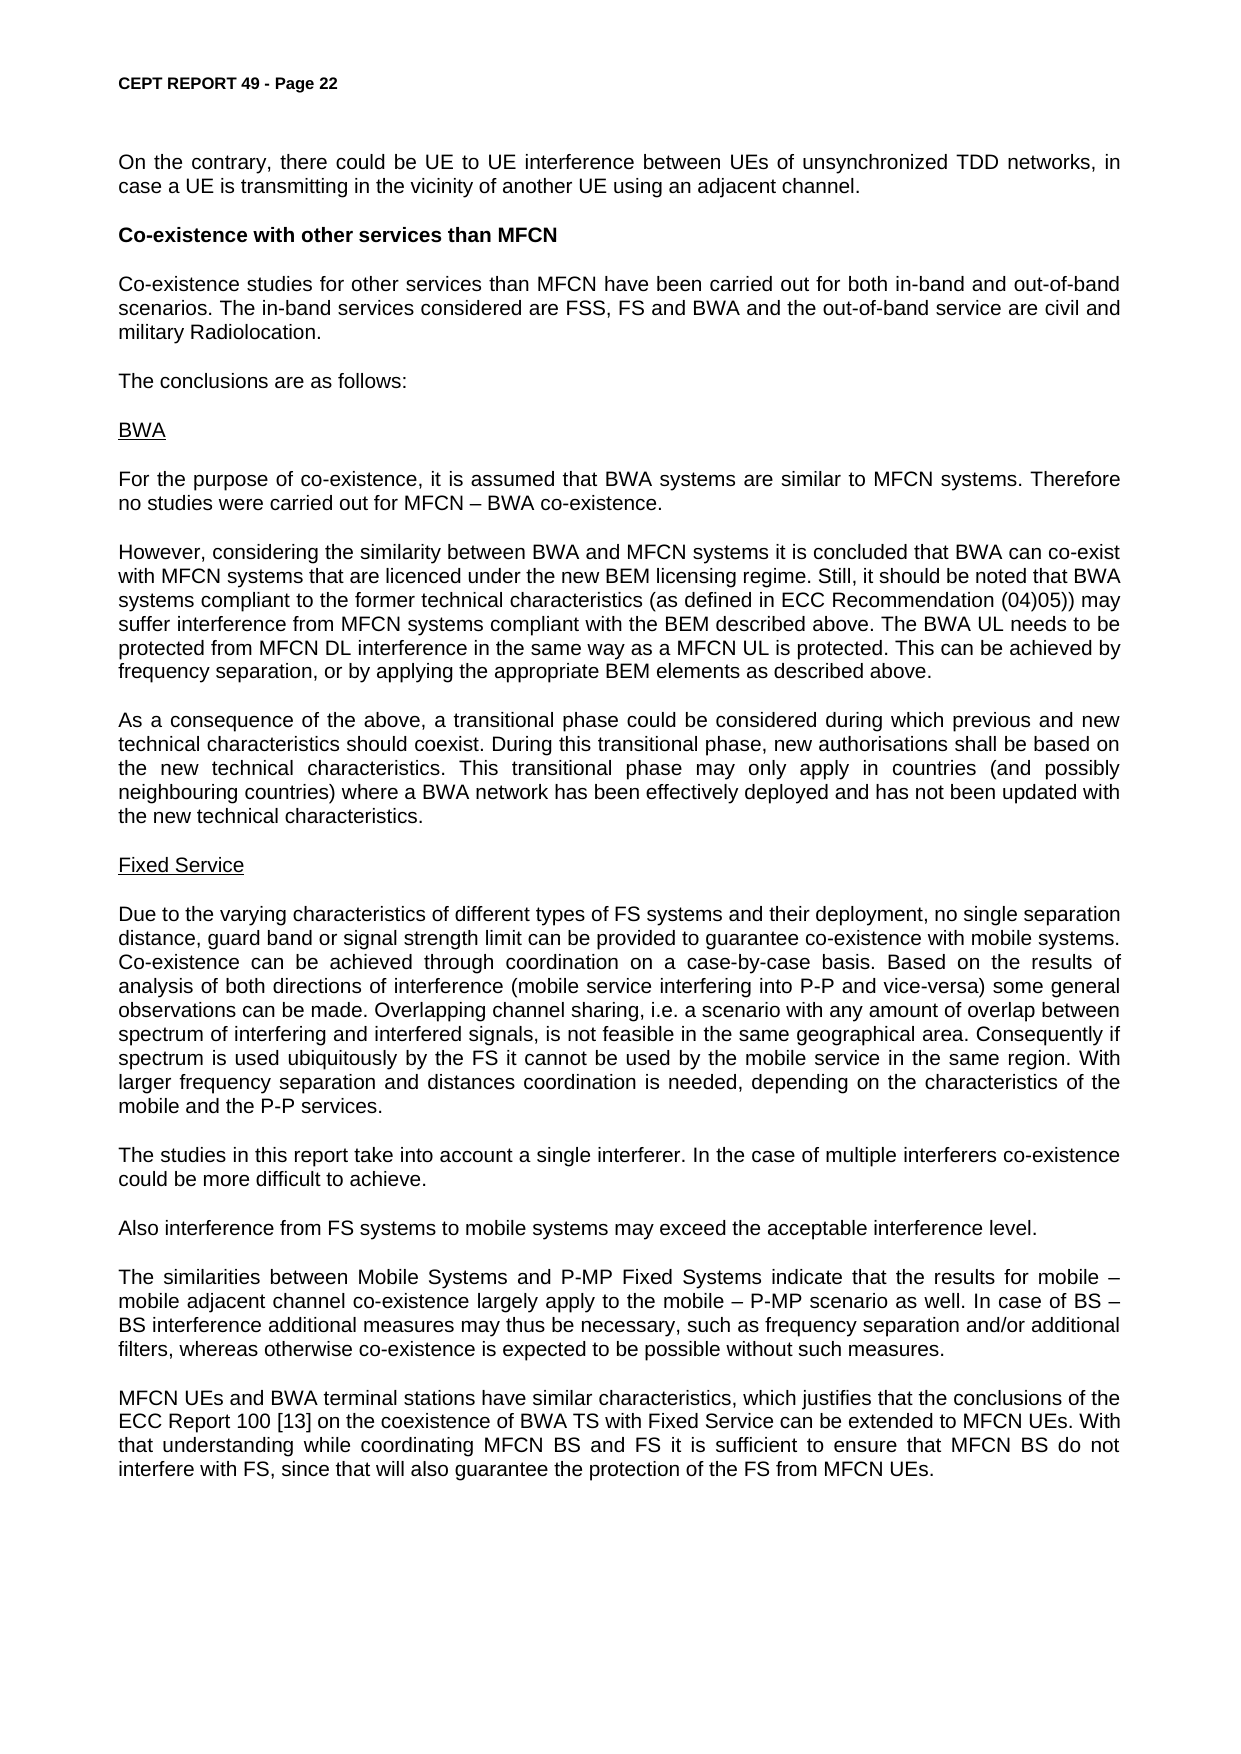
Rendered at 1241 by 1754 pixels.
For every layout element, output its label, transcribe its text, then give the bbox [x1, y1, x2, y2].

text The conclusions are as follows: [118, 369, 1122, 393]
text The studies in this report take into account a single interferer. In the case of multiple interferers co-existence could be more difficult to achieve. [118, 1143, 1122, 1191]
text BWA [118, 418, 1122, 442]
text However, considering the similarity between BWA and MFCN systems it is concluded that BWA can co-exist with MFCN systems that are licenced under the new BEM licensing regime. Still, it should be noted that BWA systems compliant to the former technical characteristics (as defined in ECC Recommendation (04)05)) may suffer interference from MFCN systems compliant with the BEM described above. The BWA UL needs to be protected from MFCN DL interference in the same way as a MFCN UL is protected. This can be achieved by frequency separation, or by applying the appropriate BEM elements as described above. [118, 539, 1122, 683]
text On the contrary, there could be UE to UE interference between UEs of unsynchronized TDD networks, in case a UE is transmitting in the vicinity of another UE using an adjacent channel. [118, 150, 1122, 198]
text The similarities between Mobile Systems and P-MP Fixed Systems indicate that the results for mobile – mobile adjacent channel co-existence largely apply to the mobile – P-MP scenario as well. In case of BS – BS interference additional measures may thus be necessary, such as frequency separation and/or additional filters, whereas otherwise co-existence is expected to be possible without such measures. [118, 1264, 1122, 1360]
text Due to the varying characteristics of different types of FS systems and their deployment, no single separation distance, guard band or signal strength limit can be provided to guarantee co-existence with mobile systems. Co-existence can be achieved through coordination on a case-by-case basis. Based on the results of analysis of both directions of interference (mobile service interfering into P-P and vice-versa) some general observations can be made. Overlapping channel sharing, i.e. a scenario with any amount of overlap between spectrum of interfering and interfered signals, is not feasible in the same geographical area. Consequently if spectrum is used ubiquitously by the FS it cannot be used by the mobile service in the same region. With larger frequency separation and distances coordination is needed, depending on the characteristics of the mobile and the P-P services. [118, 902, 1122, 1118]
text As a consequence of the above, a transitional phase could be considered during which previous and new technical characteristics should coexist. During this transitional phase, new authorisations shall be based on the new technical characteristics. This transitional phase may only apply in countries (and possibly neighbouring countries) where a BWA network has been effectively deployed and has not been updated with the new technical characteristics. [118, 708, 1122, 828]
text MFCN UEs and BWA terminal stations have similar characteristics, which justifies that the conclusions of the ECC Report 100 [13] on the coexistence of BWA TS with Fixed Service can be extended to MFCN UEs. With that understanding while coordinating MFCN BS and FS it is sufficient to ensure that MFCN BS do not interfere with FS, since that will also guarantee the protection of the FS from MFCN UEs. [118, 1385, 1122, 1481]
text Also interference from FS systems to mobile systems may exceed the acceptable interference level. [118, 1216, 1122, 1239]
text Co-existence with other services than MFCN [118, 223, 1122, 247]
text Fixed Service [118, 853, 1122, 877]
text Co-existence studies for other services than MFCN have been carried out for both in-band and out-of-band scenarios. The in-band services considered are FSS, FS and BWA and the out-of-band service are civil and military Radiolocation. [118, 272, 1122, 344]
text For the purpose of co-existence, it is assumed that BWA systems are similar to MFCN systems. Therefore no studies were carried out for MFCN – BWA co-existence. [118, 467, 1122, 514]
